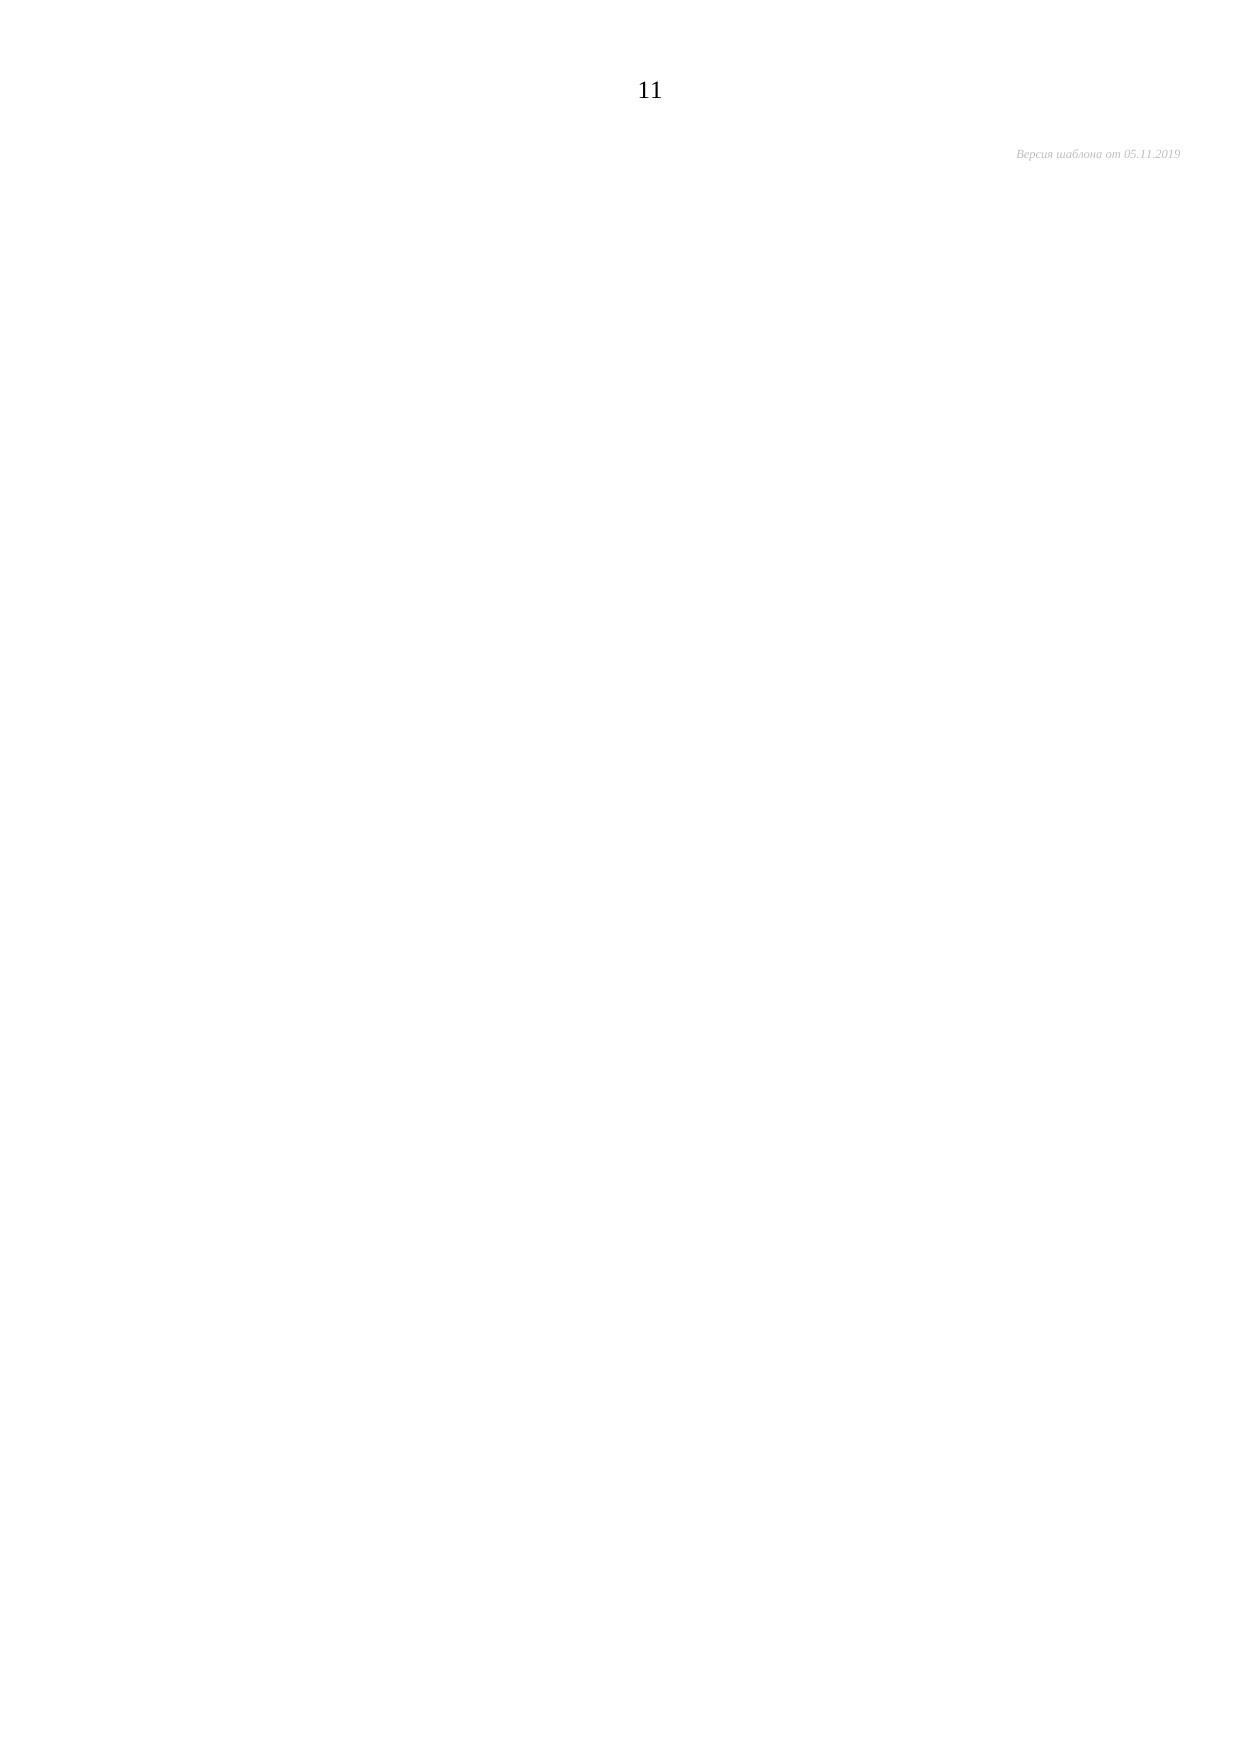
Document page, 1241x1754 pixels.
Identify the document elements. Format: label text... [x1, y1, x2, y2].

text Версия шаблона от [118, 147, 1181, 161]
